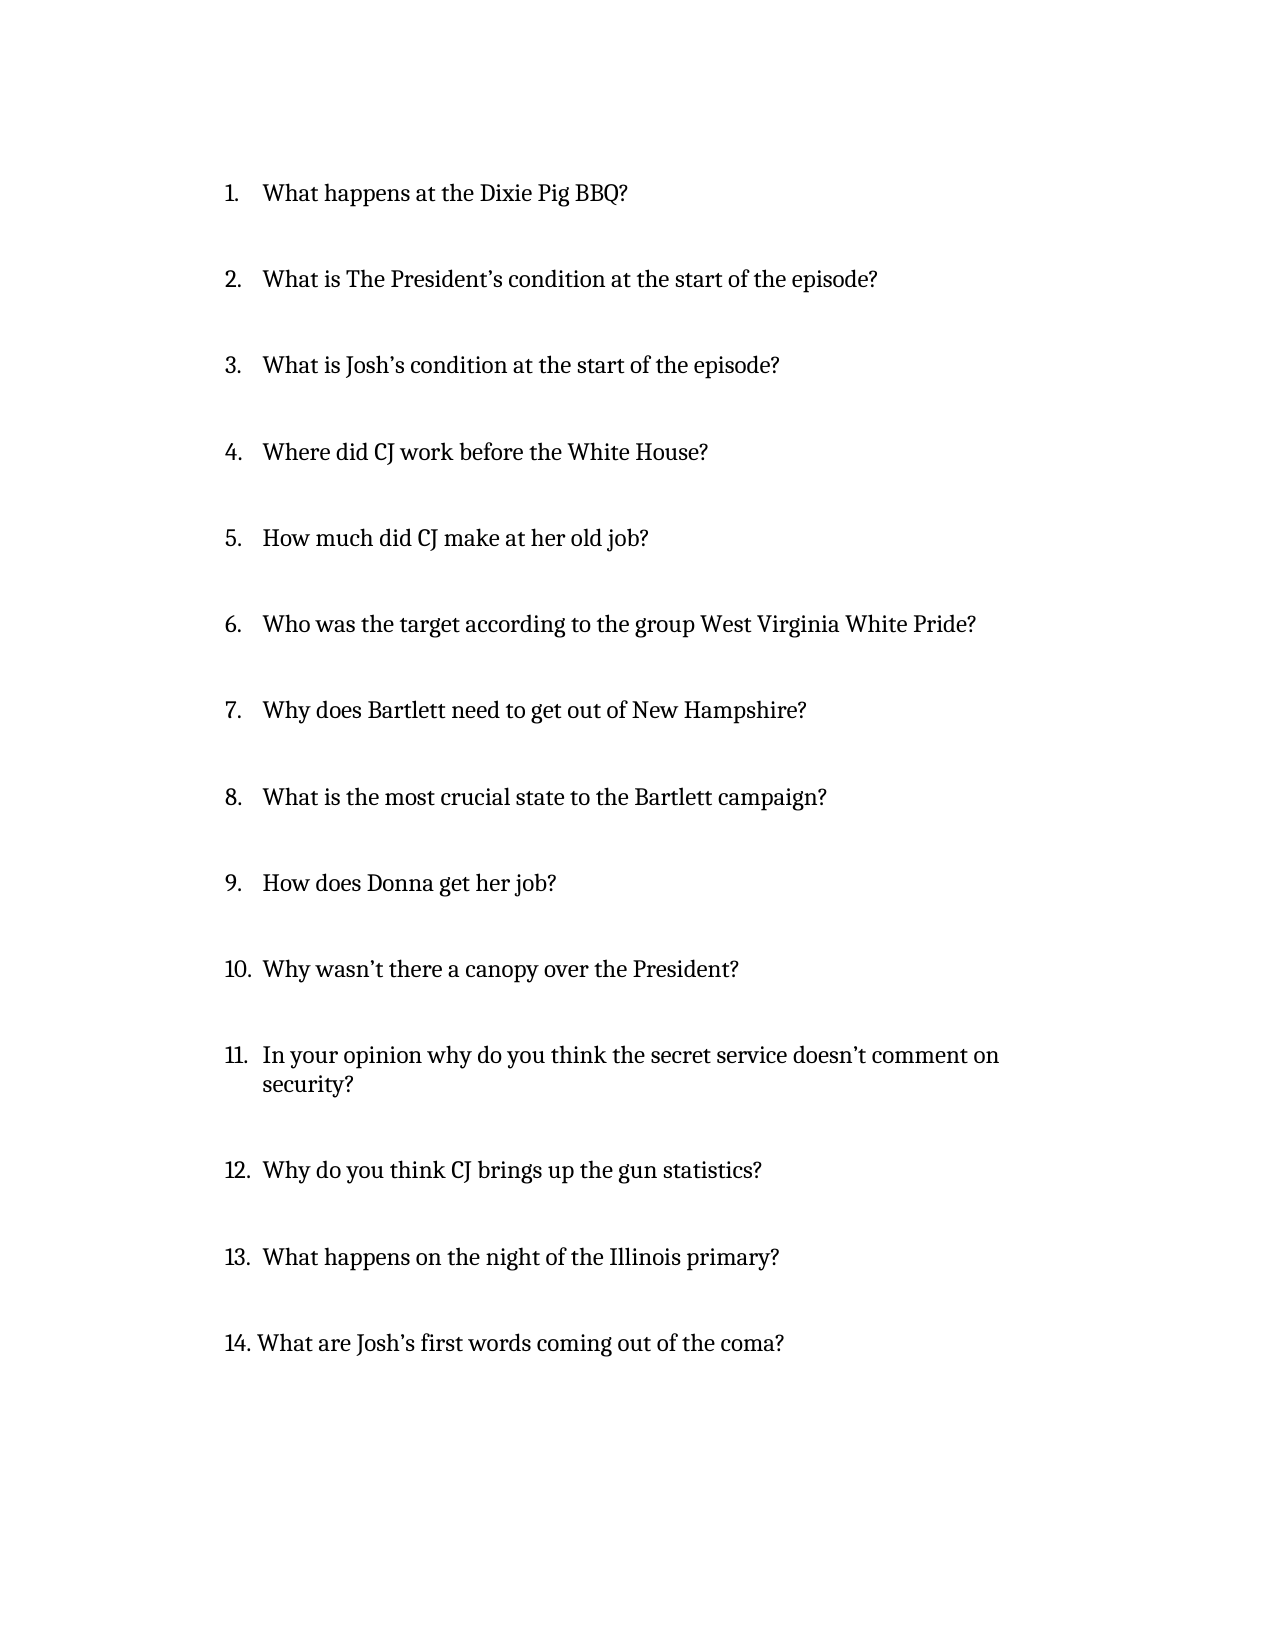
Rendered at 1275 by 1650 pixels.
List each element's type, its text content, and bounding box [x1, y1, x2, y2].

list What happens at the Dixie Pig BBQ? [225, 179, 1087, 207]
list Why does Bartlett need to get out of New Hampshire? [225, 696, 1087, 725]
list Why do you think CJ brings up the gun statistics? [225, 1156, 1087, 1185]
list Where did CJ work before the White House? [225, 437, 1087, 466]
list In your opinion why do you think the secret service doesn’t comment on security? [225, 1041, 1087, 1099]
list How does Donna get her job? [225, 869, 1087, 897]
list What is the most crucial state to the Bartlett campaign? [225, 782, 1087, 811]
list Who was the target according to the group West Virginia White Pride? [225, 610, 1087, 639]
text 14. What are Josh’s first words coming out of the coma? [225, 1329, 1087, 1357]
list What is The President’s condition at the start of the episode? [225, 265, 1087, 294]
list What is Josh’s condition at the start of the episode? [225, 351, 1087, 380]
list How much did CJ make at her old job? [225, 524, 1087, 552]
list Why wasn’t there a canopy over the President? [225, 955, 1087, 984]
list What happens on the night of the Illinois primary? [225, 1242, 1087, 1271]
